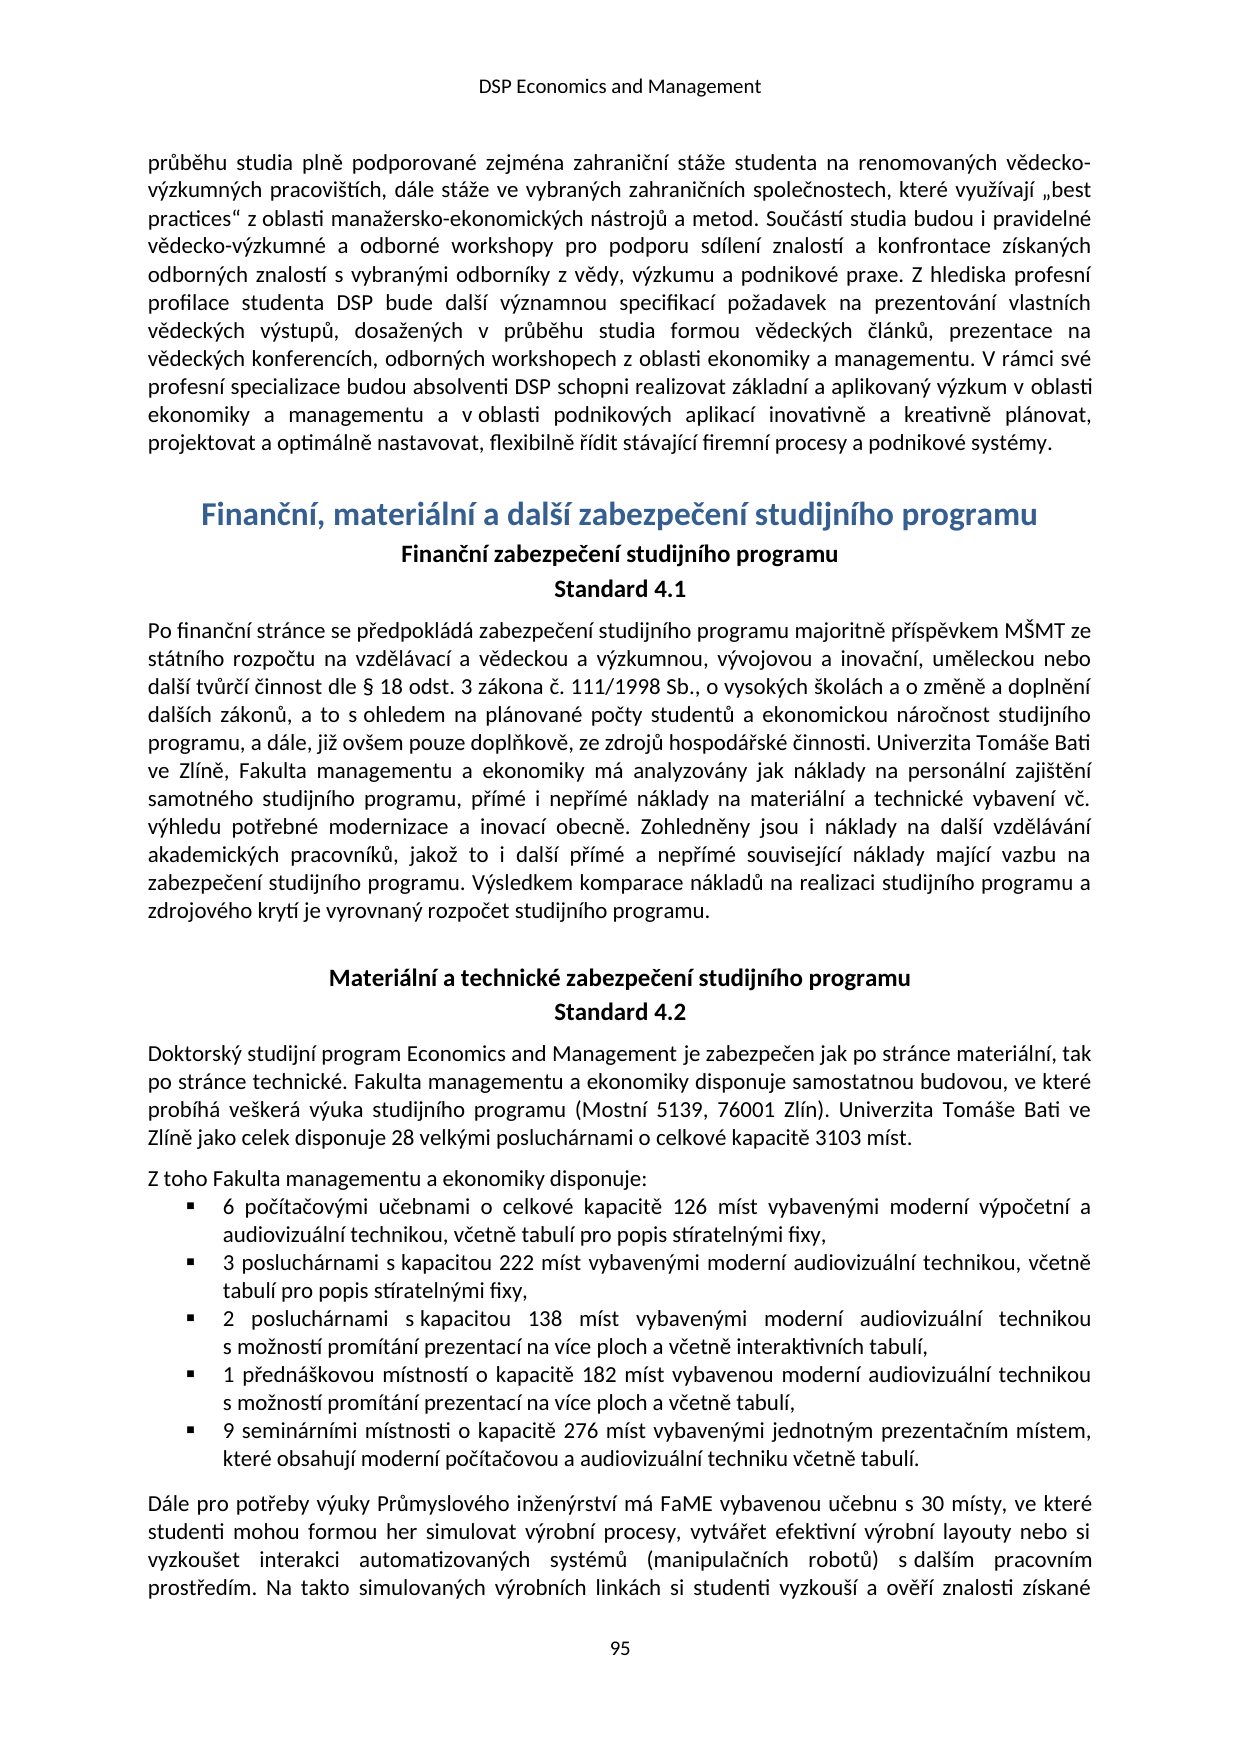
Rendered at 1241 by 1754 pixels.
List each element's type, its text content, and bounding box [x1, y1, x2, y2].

text Z toho Fakulta managementu a ekonomiky disponuje: [148, 1164, 1093, 1192]
list 9 seminárními místnosti o kapacitě 276 míst vybavenými jednotným prezentačním místem, které obsahují moderní počítačovou a audiovizuální techniku včetně tabulí. [185, 1416, 1093, 1472]
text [148, 148, 1093, 456]
list 3 posluchárnami s kapacitou 222 míst vybavenými moderní audiovizuální technikou, včetně tabulí pro popis stíratelnými fixy, [185, 1248, 1093, 1304]
list 1 přednáškovou místností o kapacitě 182 míst vybavenou moderní audiovizuální technikou s možností promítání prezentací na více ploch a včetně tabulí, [185, 1360, 1093, 1416]
subtitle Finanční, materiální a další zabezpečení studijního programu [148, 493, 1093, 534]
subtitle Standard 4.2 [148, 996, 1093, 1027]
subtitle Finanční zabezpečení studijního programu [148, 538, 1093, 569]
subtitle Standard 4.1 [148, 573, 1093, 603]
subtitle Materiální a technické zabezpečení studijního programu [148, 962, 1093, 992]
list 6 počítačovými učebnami o celkové kapacitě 126 míst vybavenými moderní výpočetní a audiovizuální technikou, včetně tabulí pro popis stíratelnými fixy, [185, 1192, 1093, 1248]
text Po finanční stránce se předpokládá zabezpečení studijního programu majoritně příspěvkem MŠMT ze státního rozpočtu na vzdělávací a vědeckou a výzkumnou, vývojovou a inovační, uměleckou nebo další tvůrčí činnost dle § 18 odst. 3 zákona č. 111/1998 Sb., o vysokých školách a o změně a doplnění dalších zákonů, a to s ohledem na plánované počty studentů a ekonomickou náročnost studijního programu, a dále, již ovšem pouze doplňkově, ze zdrojů hospodářské činnosti. Univerzita Tomáše Bati ve Zlíně, Fakulta managementu a ekonomiky má analyzovány jak náklady na personální zajištění samotného studijního programu, přímé i nepřímé náklady na materiální a technické vybavení vč. výhledu potřebné modernizace a inovací obecně. Zohledněny jsou i náklady na další vzdělávání akademických pracovníků, jakož to i další přímé a nepřímé související náklady mající vazbu na zabezpečení studijního programu. Výsledkem komparace nákladů na realizaci studijního programu a zdrojového krytí je vyrovnaný rozpočet studijního programu. [148, 616, 1093, 924]
text Doktorský studijní program Economics and Management je zabezpečen jak po stránce materiální, tak po stránce technické. Fakulta managementu a ekonomiky disponuje samostatnou budovou, ve které probíhá veškerá výuka studijního programu (Mostní 5139, 76001 Zlín). Univerzita Tomáše Bati ve Zlíně jako celek disponuje 28 velkými posluchárnami o celkové kapacitě 3103 míst. [148, 1039, 1093, 1151]
list 2 posluchárnami s kapacitou 138 míst vybavenými moderní audiovizuální technikou s možností promítání prezentací na více ploch a včetně interaktivních tabulí, [185, 1304, 1093, 1360]
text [148, 1489, 1093, 1601]
